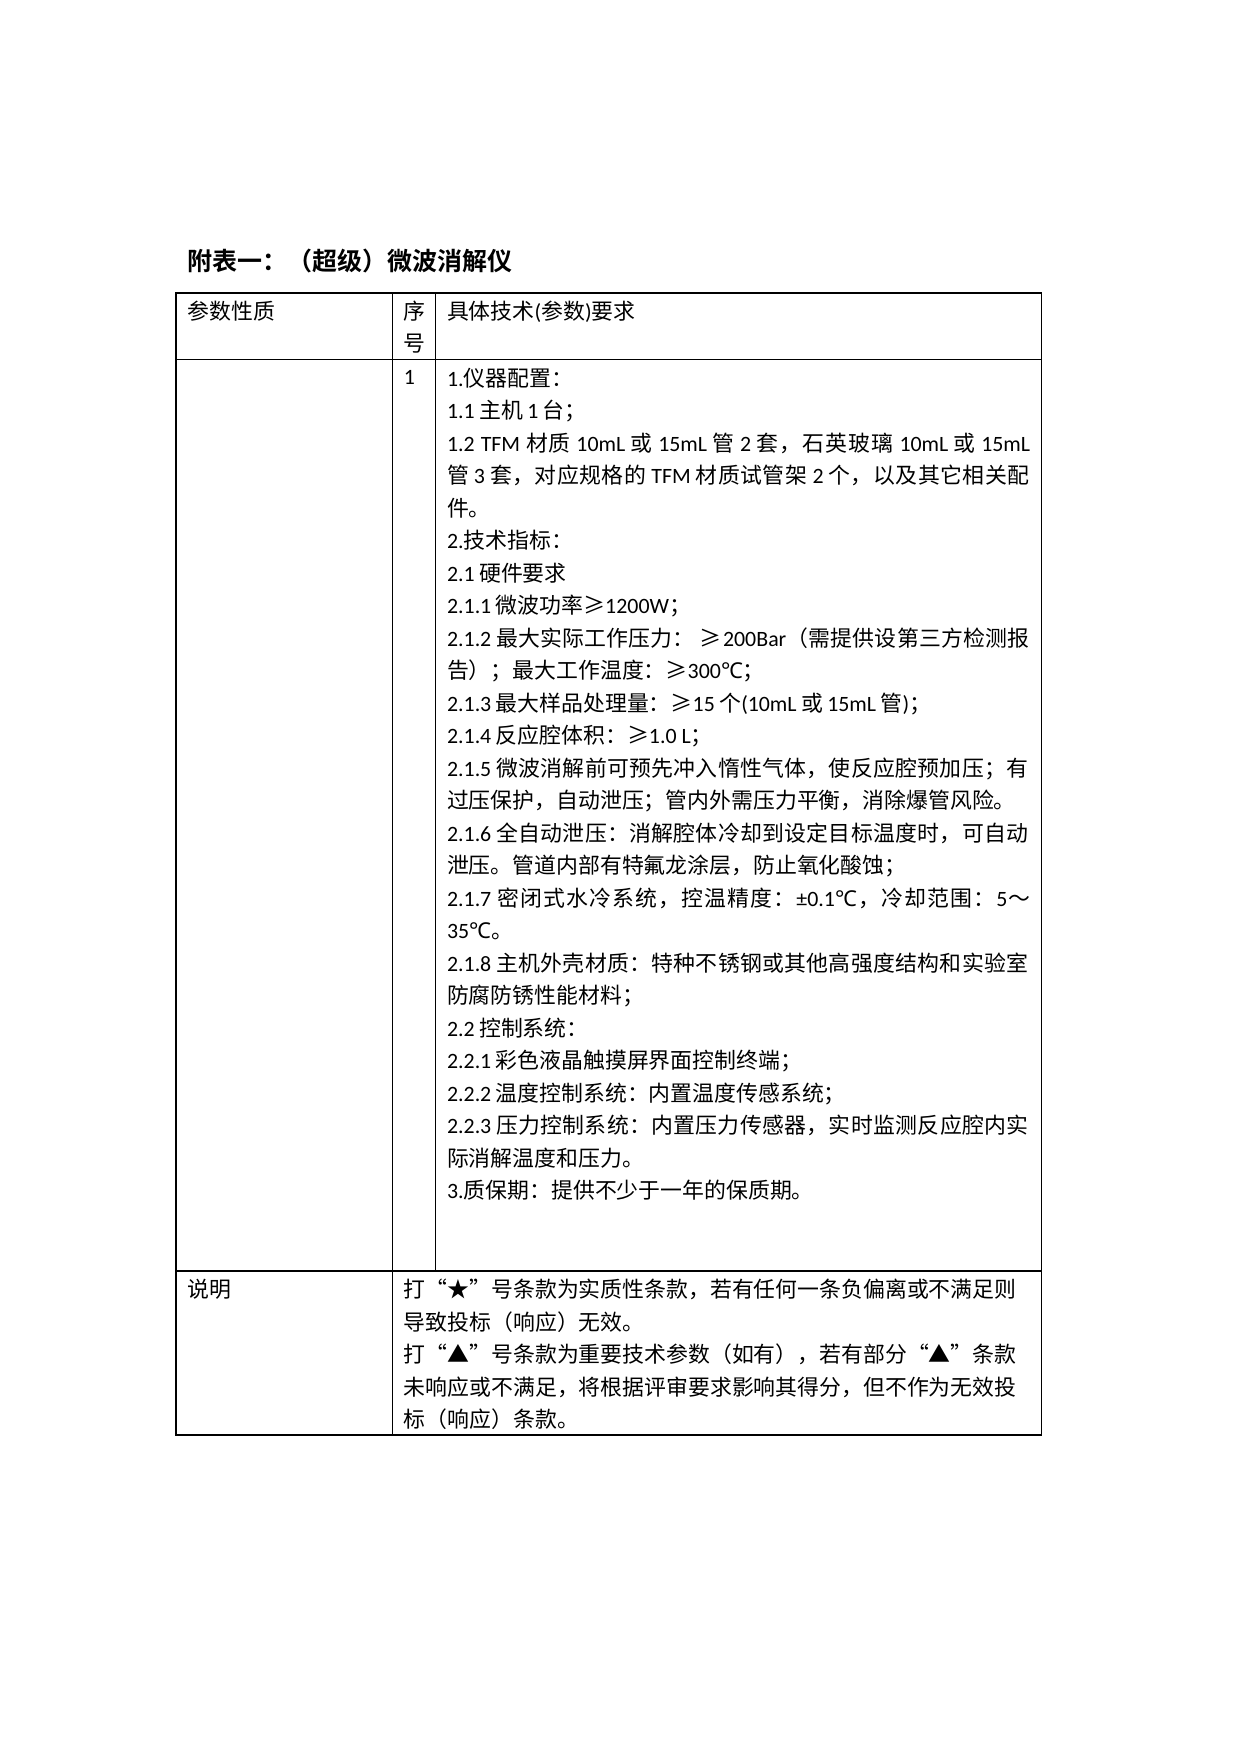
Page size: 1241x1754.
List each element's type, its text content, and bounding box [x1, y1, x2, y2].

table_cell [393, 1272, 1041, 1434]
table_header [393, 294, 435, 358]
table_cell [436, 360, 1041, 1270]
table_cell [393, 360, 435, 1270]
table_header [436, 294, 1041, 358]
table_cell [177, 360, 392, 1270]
text 附表一：（超级）微波消解仪 [187, 227, 1053, 292]
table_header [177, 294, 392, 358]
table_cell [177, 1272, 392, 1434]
